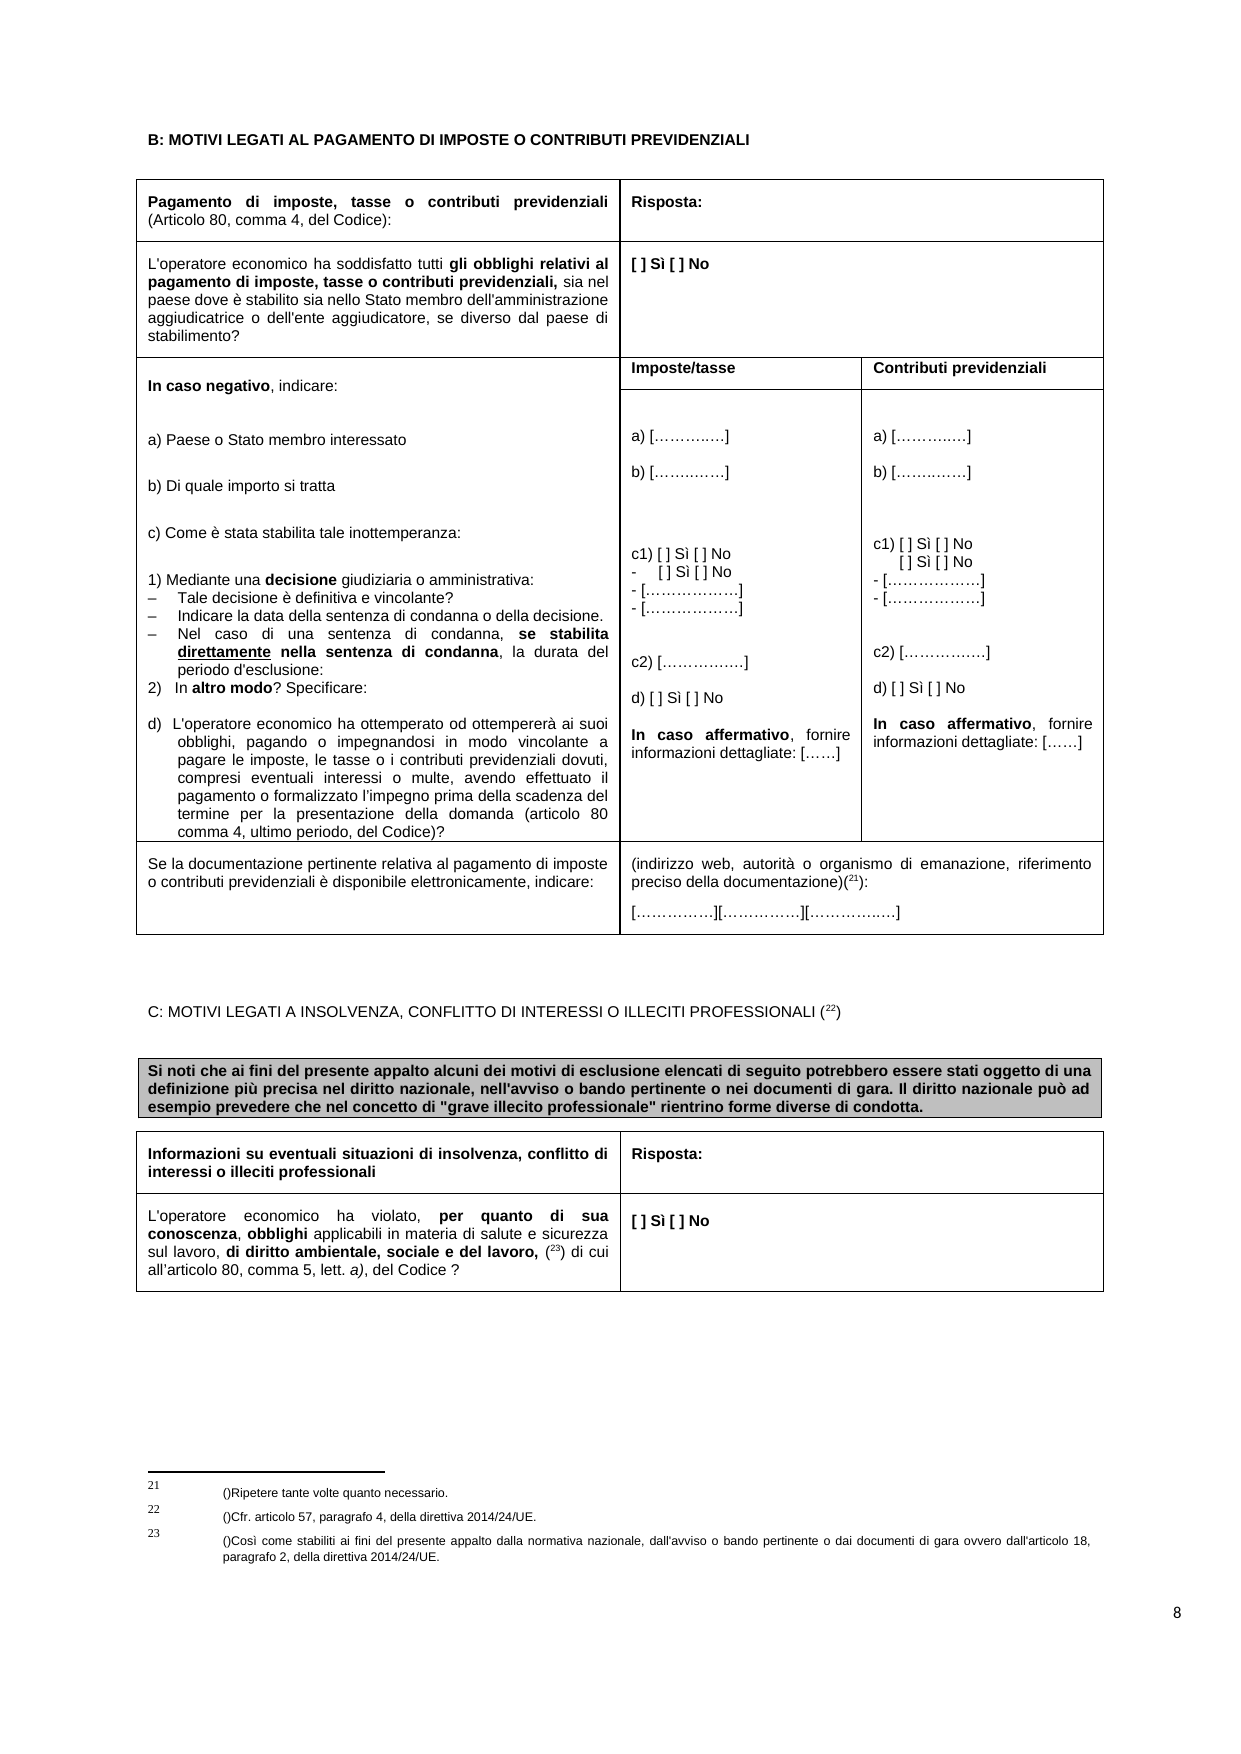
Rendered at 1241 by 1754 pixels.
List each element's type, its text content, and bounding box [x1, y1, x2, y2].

text Si noti che ai fini del presente appalto alcuni dei motivi di esclusione elencati di seguito potrebbero essere stati oggetto di una definizione più precisa nel diritto nazionale, nell'avviso o bando pertinente o nei documenti di gara. Il diritto nazionale può ad esempio prevedere che nel concetto di "grave illecito professionale" rientrino forme diverse di condotta. [139, 1059, 1101, 1117]
table_cell (indirizzo web, autorità o organismo di emanazione, riferimento preciso della documentazione)(): [……………][……………][…………..…] [621, 842, 1103, 934]
table_cell L'operatore economico ha soddisfatto tutti gli obblighi relativi al pagamento di imposte, tasse o contributi previdenziali, sia nel paese dove è stabilito sia nello Stato membro dell'amministrazione aggiudicatrice o dell'ente aggiudicatore, se diverso dal paese di stabilimento? [137, 242, 619, 357]
table_cell a) [………..…] b) [……..……] c1) [ ] Sì [ ] No [ ] Sì [ ] No - [………………] - [………………] c2) [………….…] d) [ ] Sì [ ] No In caso affermativo, fornire informazioni dettagliate: [……] [862, 390, 1103, 841]
title C: motivi legati a insolvenza, conflitto di interessi o illeciti professionali () [148, 1003, 1093, 1021]
table_header Risposta: [621, 180, 1103, 241]
table_cell a) [………..…] b) [……..……] c1) [ ] Sì [ ] No - [ ] Sì [ ] No - [………………] - [………………] c2) [………….…] d) [ ] Sì [ ] No In caso affermativo, fornire informazioni dettagliate: [……] [621, 390, 861, 841]
table_header Informazioni su eventuali situazioni di insolvenza, conflitto di interessi o illeciti professionali [137, 1132, 620, 1193]
table_cell Imposte/tasse [621, 358, 861, 389]
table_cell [137, 1194, 620, 1291]
table_header Risposta: [621, 1132, 1103, 1193]
table_cell Se la documentazione pertinente relativa al pagamento di imposte o contributi previdenziali è disponibile elettronicamente, indicare: [137, 842, 619, 934]
table_header Pagamento di imposte, tasse o contributi previdenziali (Articolo 80, comma 4, del Codice): [137, 180, 619, 241]
table_cell In caso negativo, indicare: a) Paese o Stato membro interessato b) Di quale importo si tratta c) Come è stata stabilita tale inottemperanza: 1) Mediante una decisione giudiziaria o amministrativa: Tale decisione è definitiva e vincolante? Indicare la data della sentenza di condanna o della decisione. Nel caso di una sentenza di condanna, se stabilita direttamente nella sentenza di condanna, la durata del periodo d'esclusione: 2) In altro modo? Specificare: d) L'operatore economico ha ottemperato od ottempererà ai suoi obblighi, pagando o impegnandosi in modo vincolante a pagare le imposte, le tasse o i contributi previdenziali dovuti, compresi eventuali interessi o multe, avendo effettuato il pagamento o formalizzato l’impegno prima della scadenza del termine per la presentazione della domanda (articolo 80 comma 4, ultimo periodo, del Codice)? [137, 358, 619, 841]
table_cell [ ] Sì [ ] No [621, 242, 1103, 357]
text B: MOTIVI LEGATI AL PAGAMENTO DI IMPOSTE O CONTRIBUTI PREVIDENZIALI [148, 131, 1093, 149]
table_cell Contributi previdenziali [862, 358, 1103, 389]
table_cell [ ] Sì [ ] No [621, 1194, 1103, 1291]
